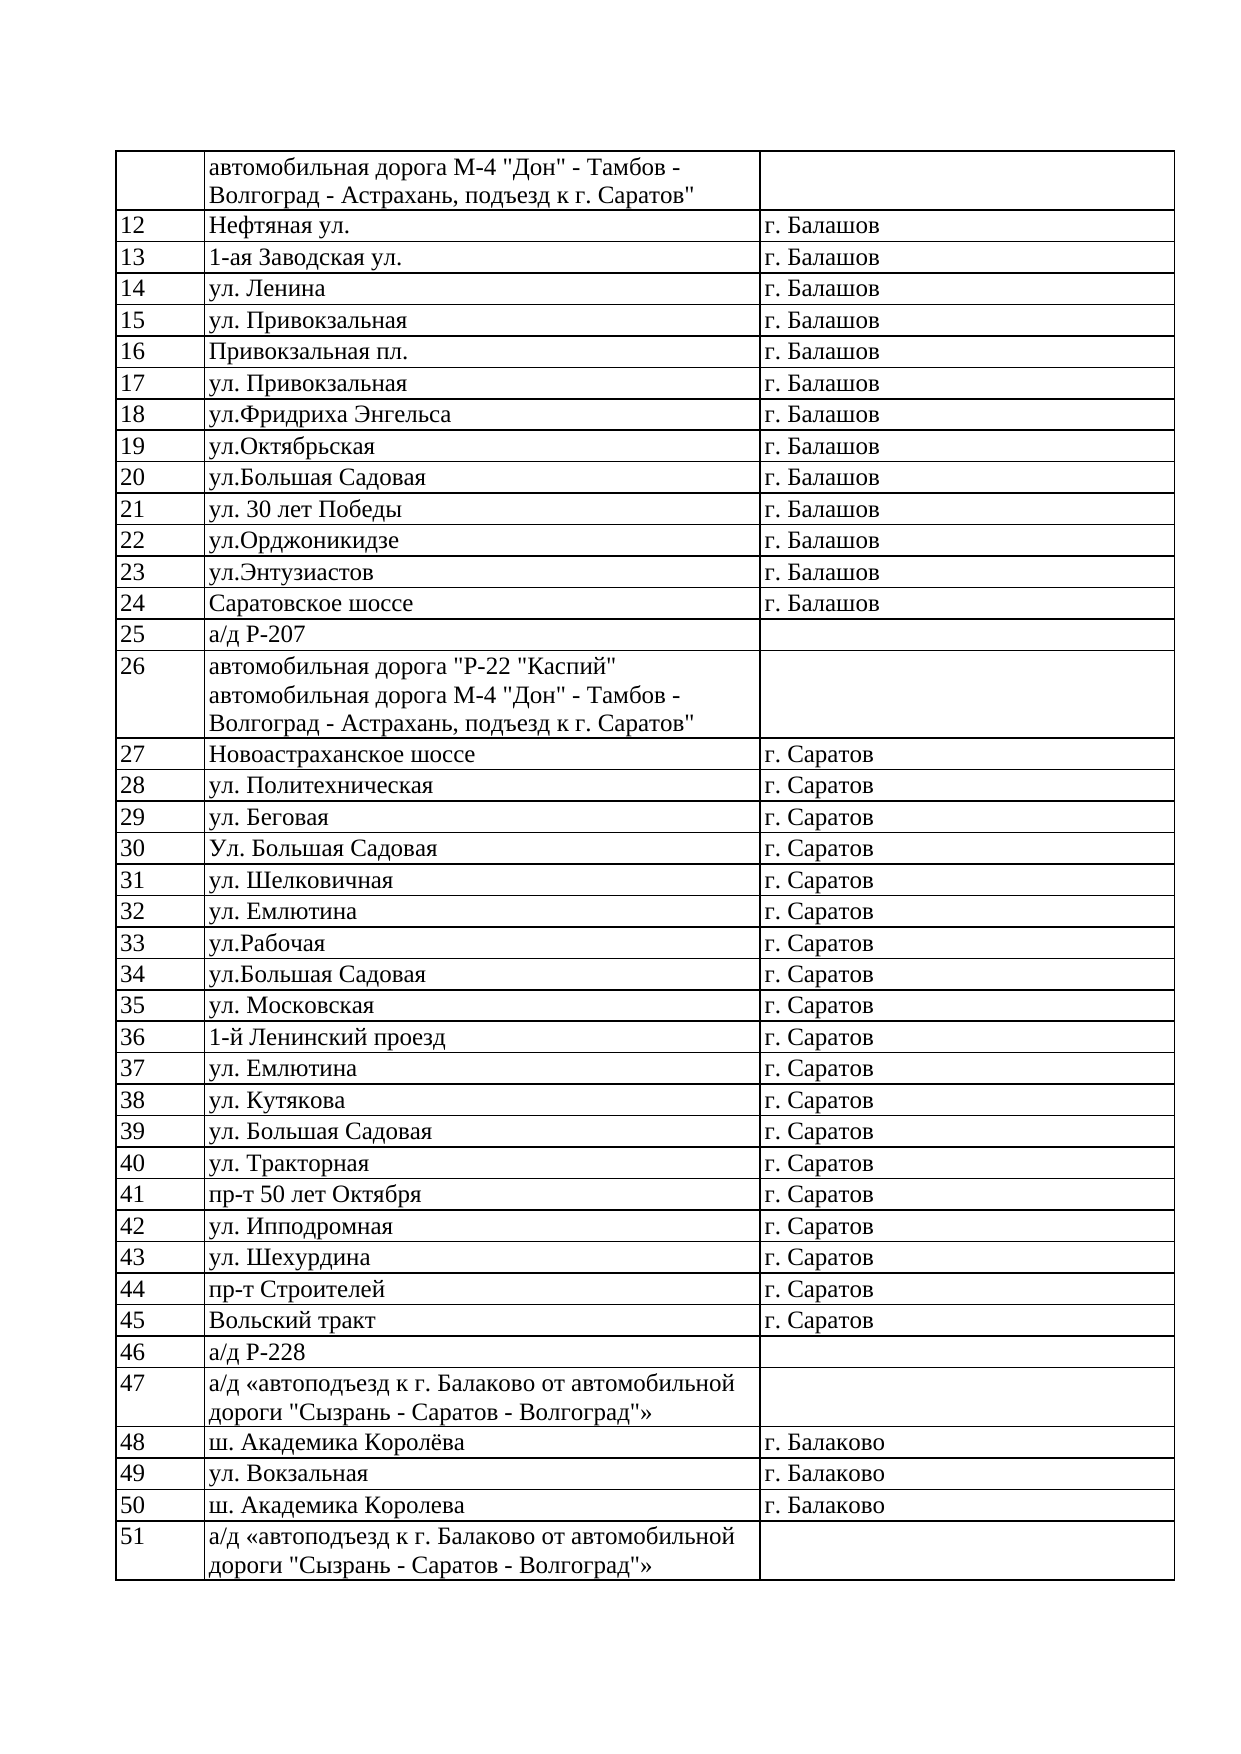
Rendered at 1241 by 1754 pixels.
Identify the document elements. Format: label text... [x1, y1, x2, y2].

table_cell ул.Рабочая [205, 928, 759, 957]
table_cell 48 [117, 1427, 204, 1457]
table_cell г. Балашов [761, 242, 1174, 272]
table_cell 51 [117, 1522, 204, 1579]
table_cell г. Саратов [761, 739, 1174, 769]
table_cell г. Балашов [761, 337, 1174, 366]
table_cell [761, 651, 1174, 737]
table_cell г. Саратов [761, 1085, 1174, 1115]
table_cell ул. Вокзальная [205, 1459, 759, 1488]
table_cell г. Саратов [761, 959, 1174, 989]
table_cell 34 [117, 959, 204, 989]
table_cell 29 [117, 802, 204, 832]
table_cell ул. Беговая [205, 802, 759, 832]
table_cell г. Балашов [761, 400, 1174, 429]
table_cell ул. Политехническая [205, 770, 759, 800]
table_cell Новоастраханское шоссе [205, 739, 759, 769]
table_cell г. Саратов [761, 802, 1174, 832]
table_cell 47 [117, 1368, 204, 1426]
table_cell 16 [117, 337, 204, 366]
table_cell ул.Большая Садовая [205, 462, 759, 492]
table_cell 32 [117, 896, 204, 926]
table_cell 24 [117, 588, 204, 618]
table_cell г. Саратов [761, 1116, 1174, 1146]
table_cell г. Саратов [761, 896, 1174, 926]
table_cell г. Саратов [761, 1179, 1174, 1209]
table_cell а/д «автоподъезд к г. Балаково от автомобильной дороги "Сызрань - Саратов - Волгоград"» [205, 1522, 759, 1579]
table_cell 28 [117, 770, 204, 800]
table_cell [205, 152, 759, 209]
table_cell ул.Фридриха Энгельса [205, 400, 759, 429]
table_cell 31 [117, 865, 204, 894]
table_cell 26 [117, 651, 204, 737]
table_cell ул. Тракторная [205, 1148, 759, 1178]
table_cell Вольский тракт [205, 1305, 759, 1335]
table_cell ул. Привокзальная [205, 305, 759, 335]
table_cell ул. Кутякова [205, 1085, 759, 1115]
table_cell ул. Ипподромная [205, 1211, 759, 1241]
table_cell г. Балаково [761, 1427, 1174, 1457]
table_cell г. Саратов [761, 1305, 1174, 1335]
table_cell 50 [117, 1490, 204, 1520]
table_cell ул.Орджоникидзе [205, 525, 759, 555]
table_cell [761, 620, 1174, 649]
table_cell Нефтяная ул. [205, 211, 759, 241]
table_cell г. Балашов [761, 588, 1174, 618]
table_cell пр-т 50 лет Октября [205, 1179, 759, 1209]
table_cell 37 [117, 1053, 204, 1083]
table_cell автомобильная дорога "Р-22 "Каспий" автомобильная дорога М-4 "Дон" - Тамбов - Волгоград - Астрахань, подъезд к г. Саратов" [205, 651, 759, 737]
table_cell г. Балашов [761, 305, 1174, 335]
table_cell 43 [117, 1242, 204, 1272]
table_cell 25 [117, 620, 204, 649]
table_cell ул.Октябрьская [205, 431, 759, 461]
table_cell 23 [117, 557, 204, 587]
table_cell 20 [117, 462, 204, 492]
table_cell г. Саратов [761, 1274, 1174, 1303]
table_cell Ул. Большая Садовая [205, 833, 759, 863]
table_cell пр-т Строителей [205, 1274, 759, 1303]
table_cell ул. Большая Садовая [205, 1116, 759, 1146]
table_cell 22 [117, 525, 204, 555]
table_cell ул. Емлютина [205, 1053, 759, 1083]
table_cell ул.Энтузиастов [205, 557, 759, 587]
table_cell 11 [117, 152, 204, 209]
table_cell 41 [117, 1179, 204, 1209]
table_cell ул. Привокзальная [205, 368, 759, 398]
table_cell г. Саратов [761, 770, 1174, 800]
table_cell г. Саратов [761, 1211, 1174, 1241]
table_cell г. Балашов [761, 274, 1174, 303]
table_cell г. Саратов [761, 1242, 1174, 1272]
table_cell 36 [117, 1022, 204, 1052]
table_cell ул. 30 лет Победы [205, 494, 759, 524]
table_cell ш. Академика Королёва [205, 1427, 759, 1457]
table_cell 1-ая Заводская ул. [205, 242, 759, 272]
table_cell а/д Р-228 [205, 1337, 759, 1366]
table_cell г. Балашов [761, 494, 1174, 524]
table_cell [761, 1368, 1174, 1426]
table_cell 38 [117, 1085, 204, 1115]
table_cell а/д Р-207 [205, 620, 759, 649]
table_cell 44 [117, 1274, 204, 1303]
table_cell 45 [117, 1305, 204, 1335]
table_cell г. Саратов [761, 833, 1174, 863]
table_cell 39 [117, 1116, 204, 1146]
table_cell 1-й Ленинский проезд [205, 1022, 759, 1052]
table_cell 15 [117, 305, 204, 335]
table_cell Саратовское шоссе [205, 588, 759, 618]
table_cell 14 [117, 274, 204, 303]
table_cell 19 [117, 431, 204, 461]
table_cell г. Балаково [761, 1459, 1174, 1488]
table_cell [761, 1522, 1174, 1579]
table_cell 18 [117, 400, 204, 429]
table_cell [761, 152, 1174, 209]
table_cell 30 [117, 833, 204, 863]
table_cell 21 [117, 494, 204, 524]
table_cell г. Саратов [761, 865, 1174, 894]
table_cell ул. Шехурдина [205, 1242, 759, 1272]
table_cell 33 [117, 928, 204, 957]
table_cell ул.Большая Садовая [205, 959, 759, 989]
table_cell 40 [117, 1148, 204, 1178]
table_cell г. Балашов [761, 211, 1174, 241]
table_cell 17 [117, 368, 204, 398]
table_cell г. Балаково [761, 1490, 1174, 1520]
table_cell 42 [117, 1211, 204, 1241]
table_cell г. Саратов [761, 1022, 1174, 1052]
table_cell 27 [117, 739, 204, 769]
table_cell г. Балашов [761, 368, 1174, 398]
table_cell Привокзальная пл. [205, 337, 759, 366]
table_cell ул. Московская [205, 991, 759, 1020]
table_cell 35 [117, 991, 204, 1020]
table_cell г. Саратов [761, 991, 1174, 1020]
table_cell г. Балашов [761, 431, 1174, 461]
table_cell г. Балашов [761, 557, 1174, 587]
table_cell г. Балашов [761, 525, 1174, 555]
table_cell а/д «автоподъезд к г. Балаково от автомобильной дороги "Сызрань - Саратов - Волгоград"» [205, 1368, 759, 1426]
table_cell ш. Академика Королева [205, 1490, 759, 1520]
table_cell 46 [117, 1337, 204, 1366]
table_cell г. Саратов [761, 928, 1174, 957]
table_cell ул. Ленина [205, 274, 759, 303]
table_cell г. Саратов [761, 1053, 1174, 1083]
table_cell ул. Емлютина [205, 896, 759, 926]
table_cell г. Саратов [761, 1148, 1174, 1178]
table_cell 12 [117, 211, 204, 241]
table_cell г. Балашов [761, 462, 1174, 492]
table_cell [761, 1337, 1174, 1366]
table_cell 13 [117, 242, 204, 272]
table_cell 49 [117, 1459, 204, 1488]
table_cell ул. Шелковичная [205, 865, 759, 894]
